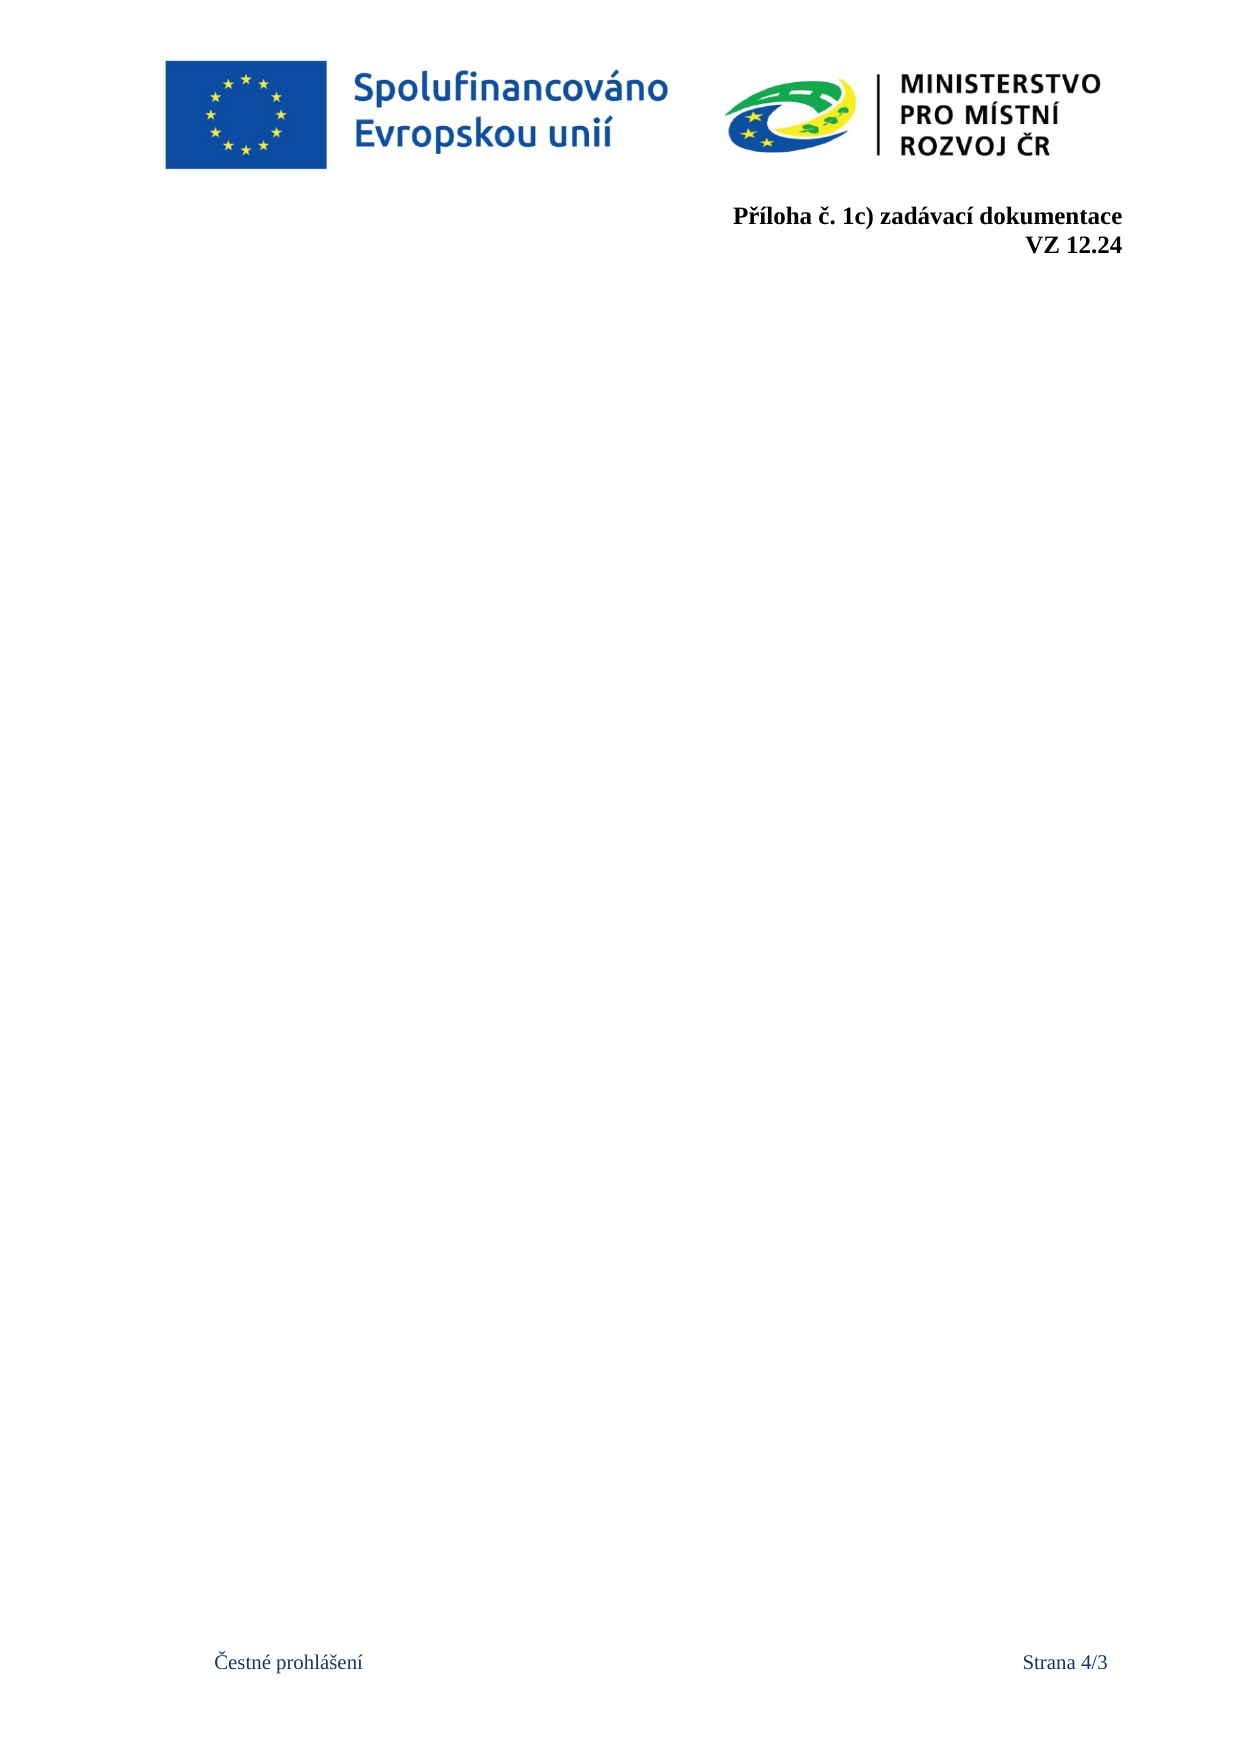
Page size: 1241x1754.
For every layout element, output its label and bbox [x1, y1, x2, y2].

picture [162, 57, 1108, 172]
